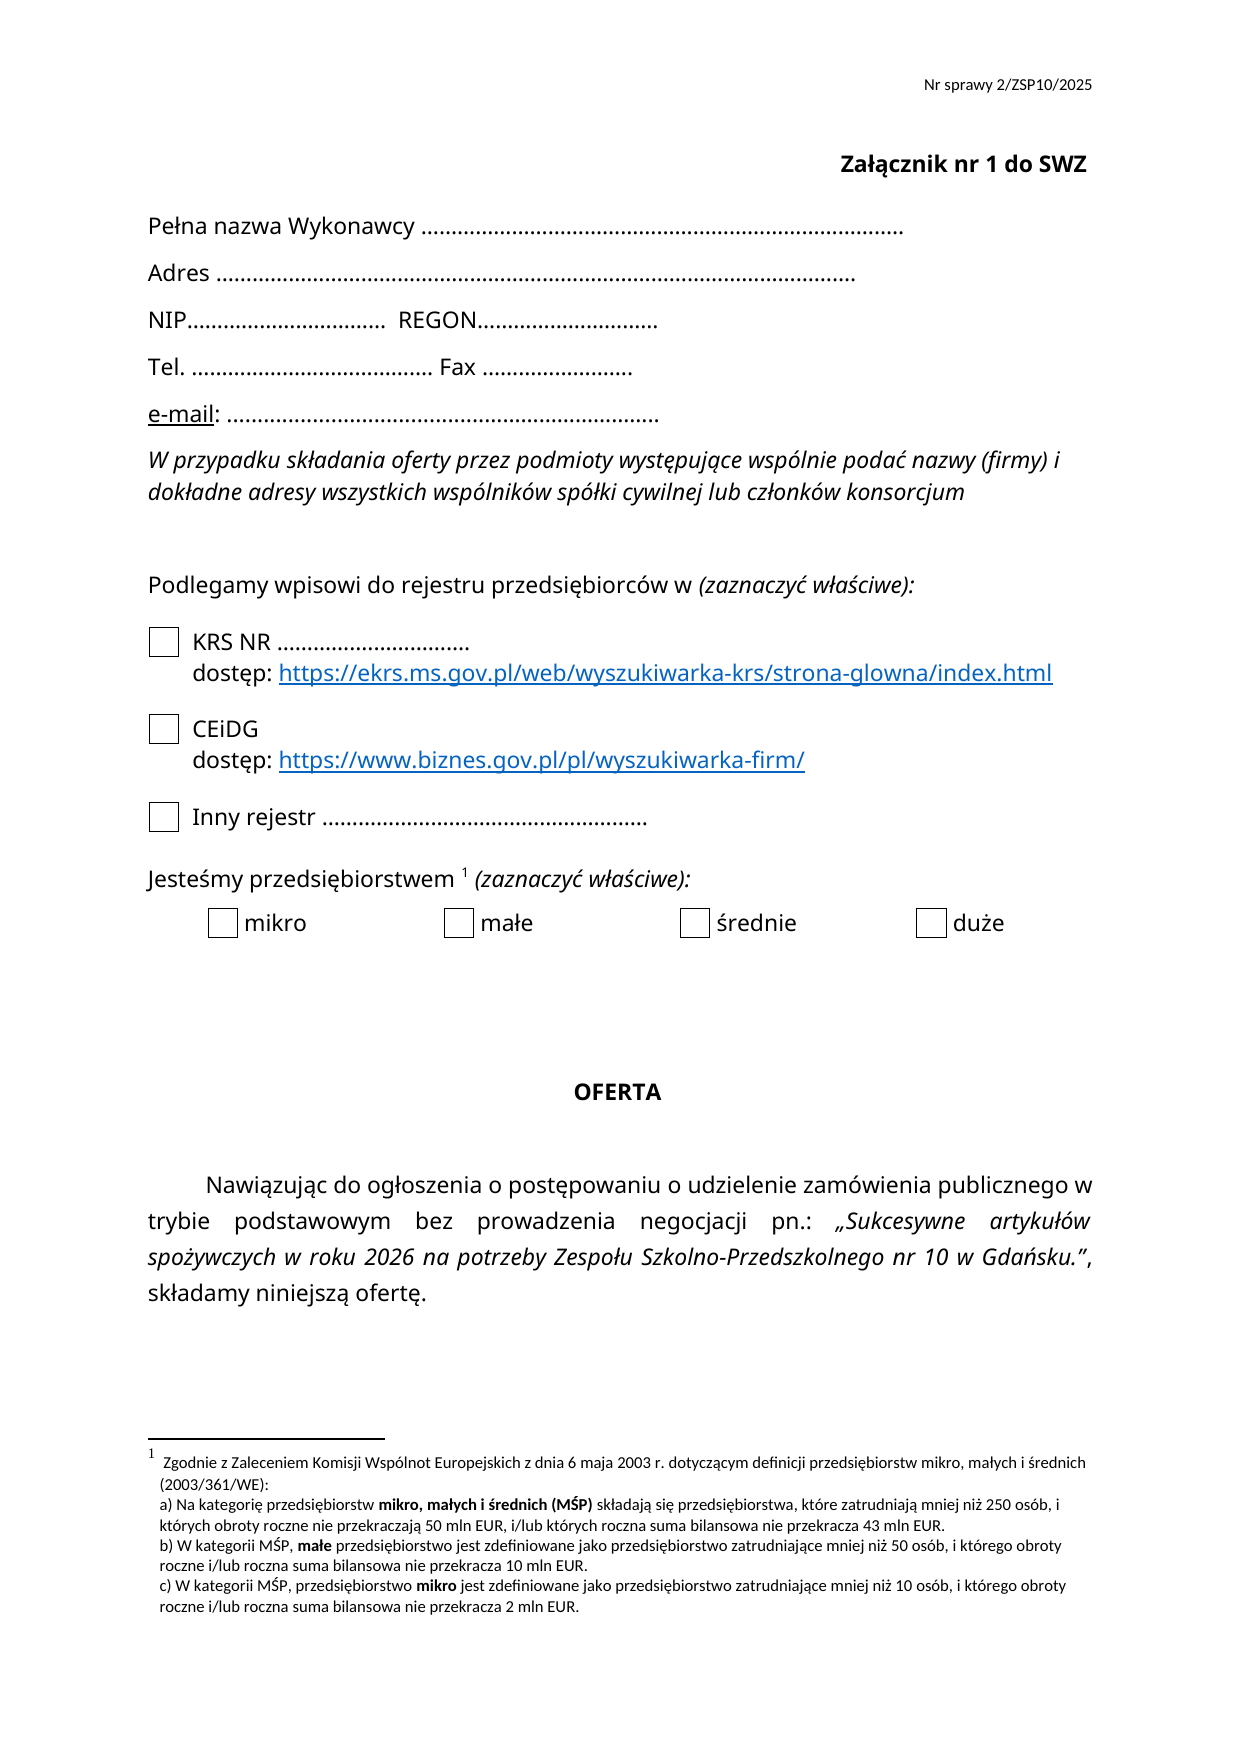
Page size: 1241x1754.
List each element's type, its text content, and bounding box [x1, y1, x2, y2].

text Podlegamy wpisowi do rejestru przedsiębiorców w (zaznaczyć właściwe): [148, 569, 1093, 601]
text KRS NR …………….……………. dostęp: https://ekrs.ms.gov.pl/web/wyszukiwarka-krs/strona-glowna/index.html [148, 626, 1093, 688]
text Tel. …………………………………. Fax ……………………. [148, 351, 1093, 382]
text Adres ……………………………………………………………………………………………. [148, 257, 1093, 288]
text W przypadku składania oferty przez podmioty występujące wspólnie podać nazwy (firmy) i dokładne adresy wszystkich wspólników spółki cywilnej lub członków konsorcjum [148, 444, 1093, 507]
text Nawiązując do ogłoszenia o postępowaniu o udzielenie zamówienia publicznego w trybie podstawowym bez prowadzenia negocjacji pn.: „Sukcesywne artykułów spożywczych w roku 2026 na potrzeby Zespołu Szkolno-Przedszkolnego nr 10 w Gdańsku.”, składamy niniejszą ofertę. [148, 1169, 1093, 1308]
text NIP…………………………… REGON………………………… [148, 304, 1093, 335]
text Inny rejestr ……………………………………………… [148, 801, 1093, 832]
text CEiDG dostęp: https://www.biznes.gov.pl/pl/wyszukiwarka-firm/ [148, 713, 1093, 776]
text mikro małe średnie duże [207, 907, 1034, 938]
text Załącznik nr 1 do SWZ [148, 148, 1093, 179]
text Jesteśmy przedsiębiorstwem (zaznaczyć właściwe): [148, 863, 1093, 894]
text Pełna nazwa Wykonawcy …………………………………………………………………….. [148, 210, 1093, 241]
text e-mail: ..........................................……………………….. [148, 398, 1093, 429]
text OFERTA [148, 1075, 1093, 1107]
